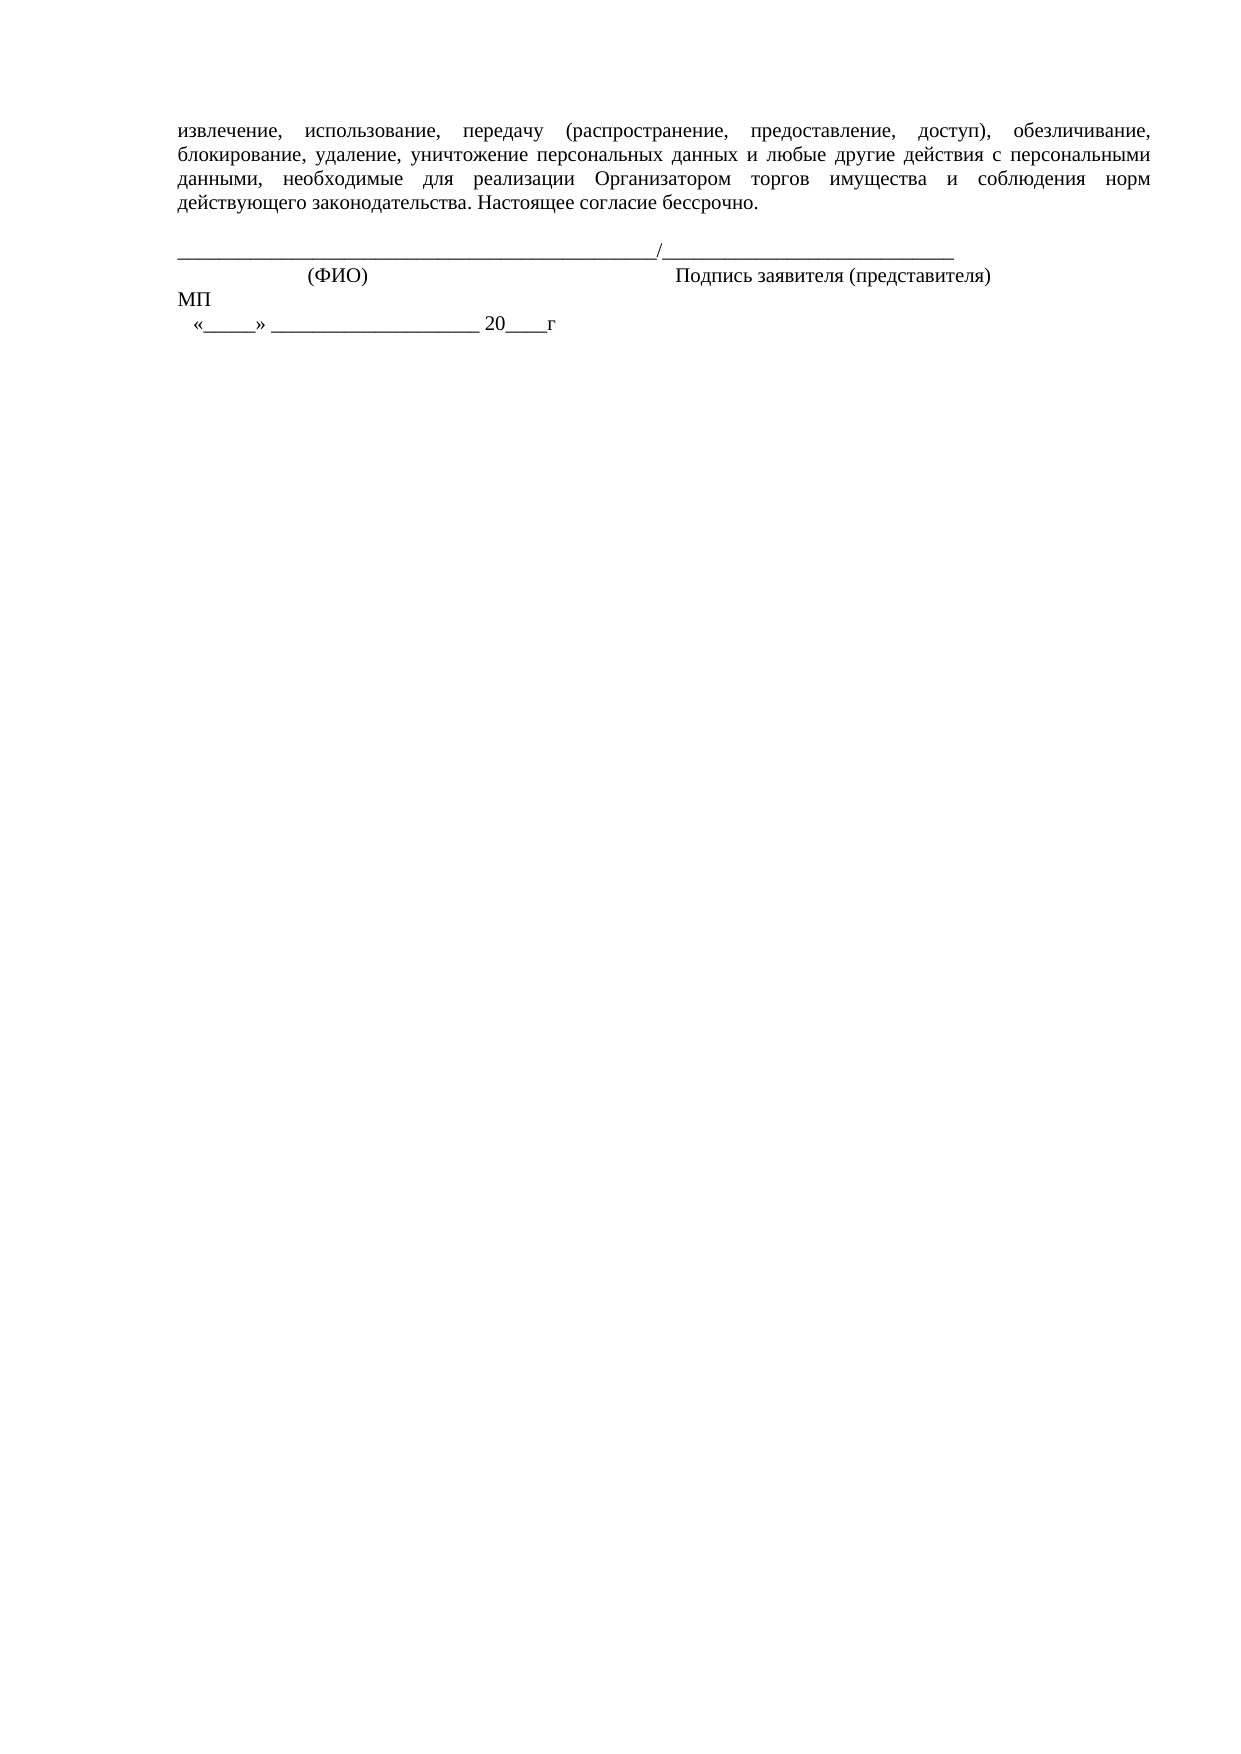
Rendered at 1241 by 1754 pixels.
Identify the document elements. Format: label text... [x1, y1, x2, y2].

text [177, 118, 1152, 214]
text «_____» ____________________ 20____г [177, 311, 1152, 335]
text ______________________________________________/____________________________ [177, 238, 1152, 262]
text (ФИО) Подпись заявителя (представителя) [177, 262, 1152, 287]
text МП [177, 287, 1152, 311]
